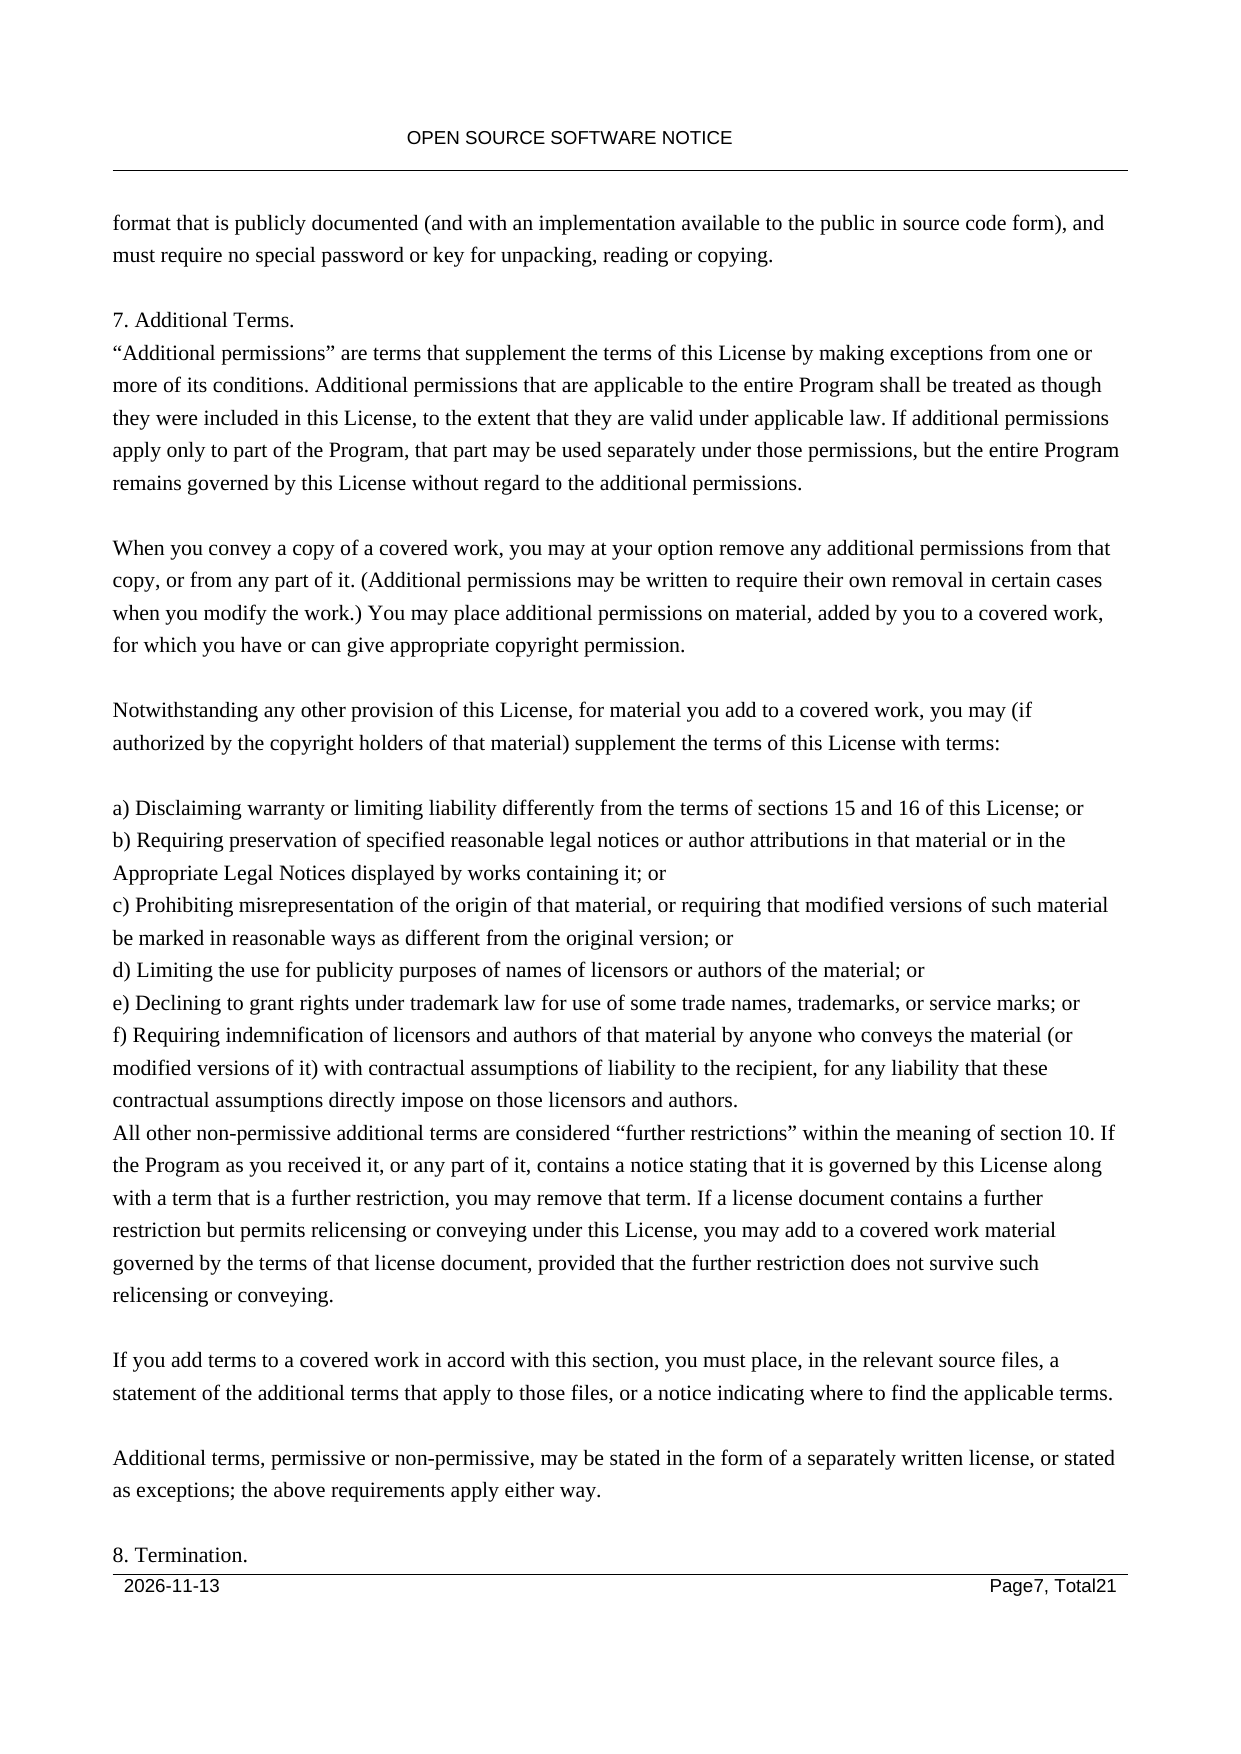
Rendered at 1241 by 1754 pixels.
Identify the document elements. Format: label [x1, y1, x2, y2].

text [112, 206, 1128, 1571]
